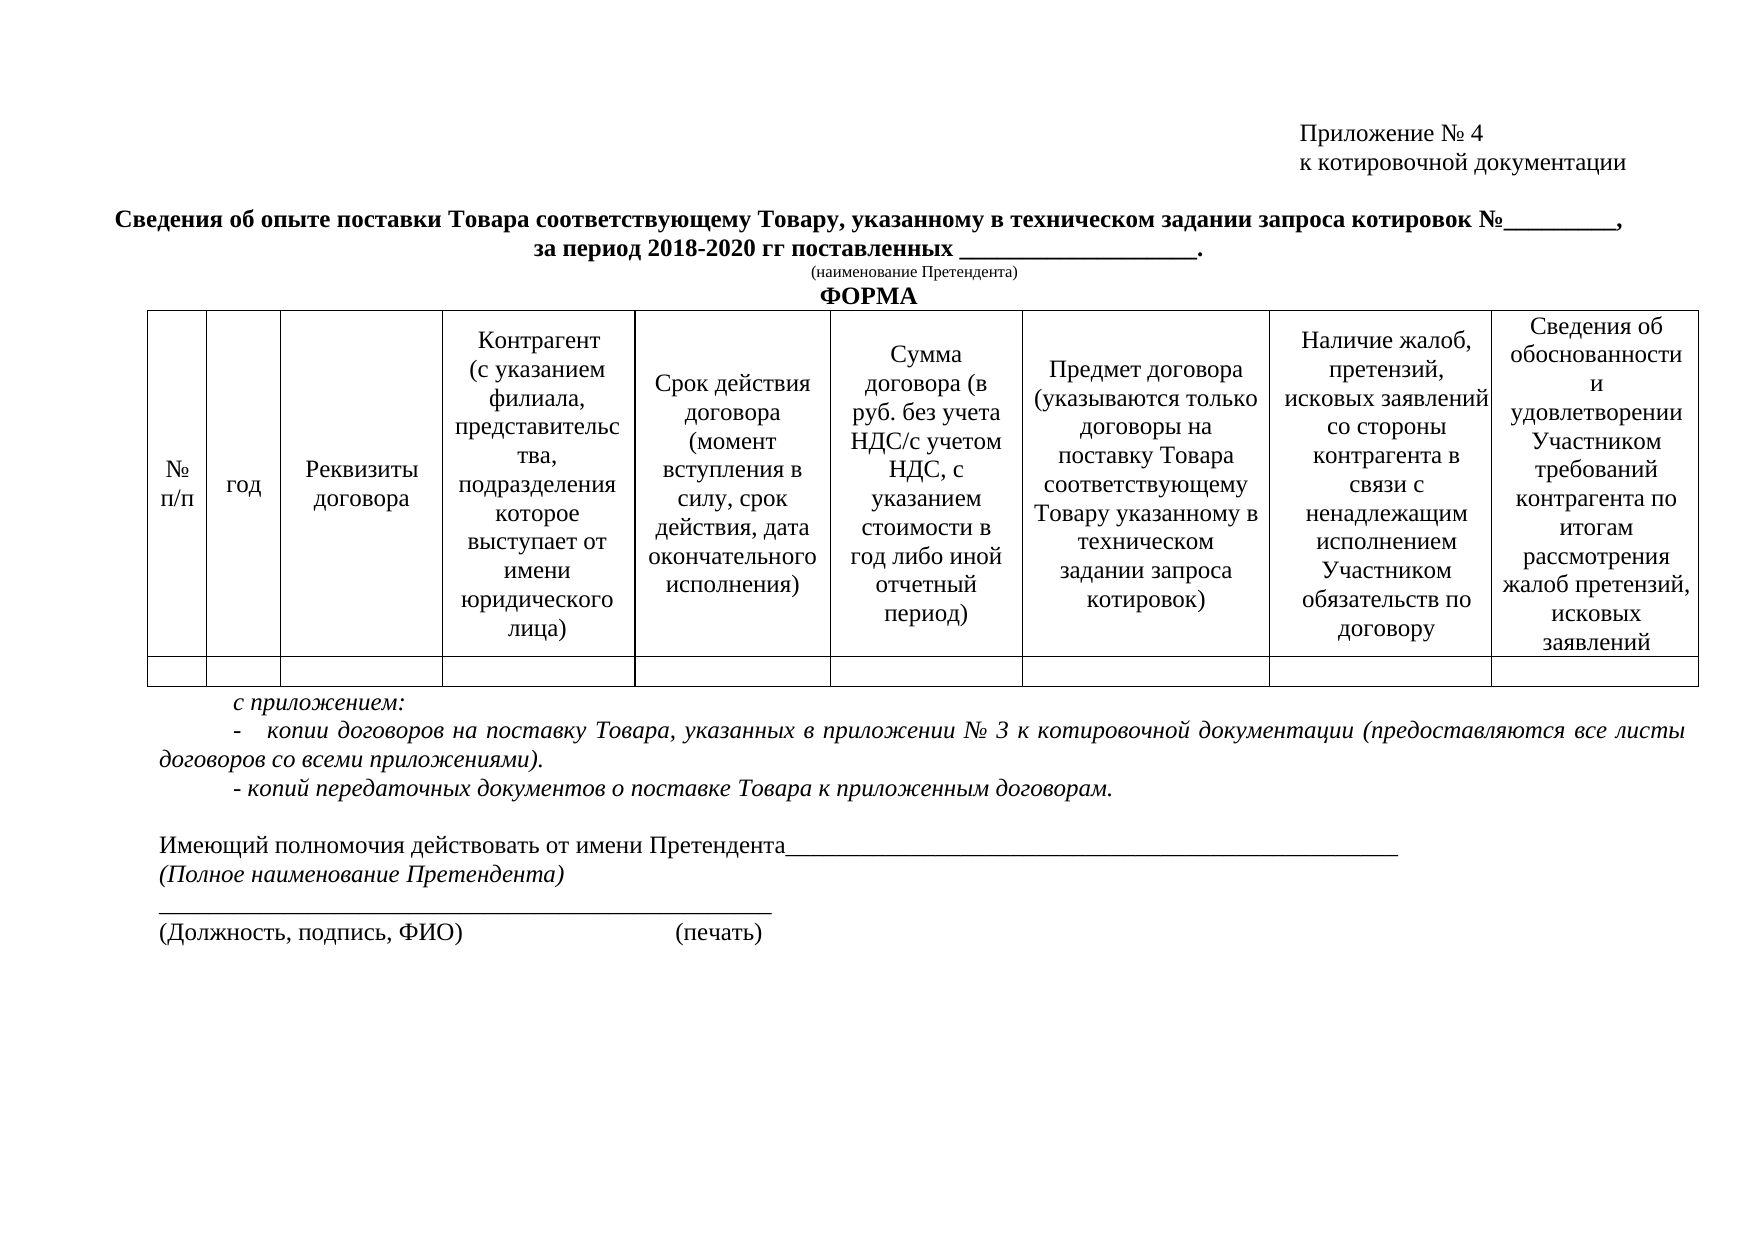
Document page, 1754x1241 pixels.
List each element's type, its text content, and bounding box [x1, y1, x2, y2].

text Приложение № 4 [1299, 118, 1665, 147]
table_header Наличие жалоб, претензий, исковых заявлений со стороны контрагента в связи с ненадлежащим исполнением Участником обязательств по договору [1270, 311, 1491, 656]
table_cell [148, 657, 206, 686]
table_header Сведения об обоснованности и удовлетворении Участником требований контрагента по итогам рассмотрения жалоб претензий, исковых заявлений [1492, 311, 1698, 656]
table_cell [207, 657, 280, 686]
table_cell [443, 657, 634, 686]
table_header Контрагент (с указанием филиала, представительства, подразделения которое выступает от имени юридического лица) [443, 311, 634, 656]
table_header год [207, 311, 280, 656]
table_header Реквизиты договора [281, 311, 442, 656]
table_header Сумма договора (в руб. без учета НДС/с учетом НДС, с указанием стоимости в год либо иной отчетный период) [831, 311, 1022, 656]
table_cell с приложением: - копии договоров на поставку Товара, указанных в приложении № 3 к котировочной документации (предоставляются все листы договоров со всеми приложениями). - копий передаточных документов о поставке Товара к приложенным договорам. Имеющий полномочия действовать от имени Претендента_________________________________________________ (Полное наименование Претендента) _________________________________________________ (Должность, подпись, ФИО) (печать) [148, 687, 1698, 1005]
table_cell [636, 657, 830, 686]
text Сведения об опыте поставки Товара соответствующему Товару, указанному в техническом задании запроса котировок №_________, [103, 204, 1633, 233]
table_cell [1023, 657, 1269, 686]
text за период 2018-2020 гг поставленных ___________________. [103, 233, 1633, 262]
text ФОРМА [103, 281, 1633, 310]
table_cell [831, 657, 1022, 686]
text к котировочной документации [1299, 147, 1665, 176]
text (наименование Претендента) [103, 262, 1633, 281]
table_header Срок действия договора (момент вступления в силу, срок действия, дата окончательного исполнения) [636, 311, 830, 656]
table_header № п/п [148, 311, 206, 656]
table_cell [1270, 657, 1491, 686]
table_header Предмет договора (указываются только договоры на поставку Товара соответствующему Товару указанному в техническом задании запроса котировок) [1023, 311, 1269, 656]
table_cell [1492, 657, 1698, 686]
table_cell [281, 657, 442, 686]
